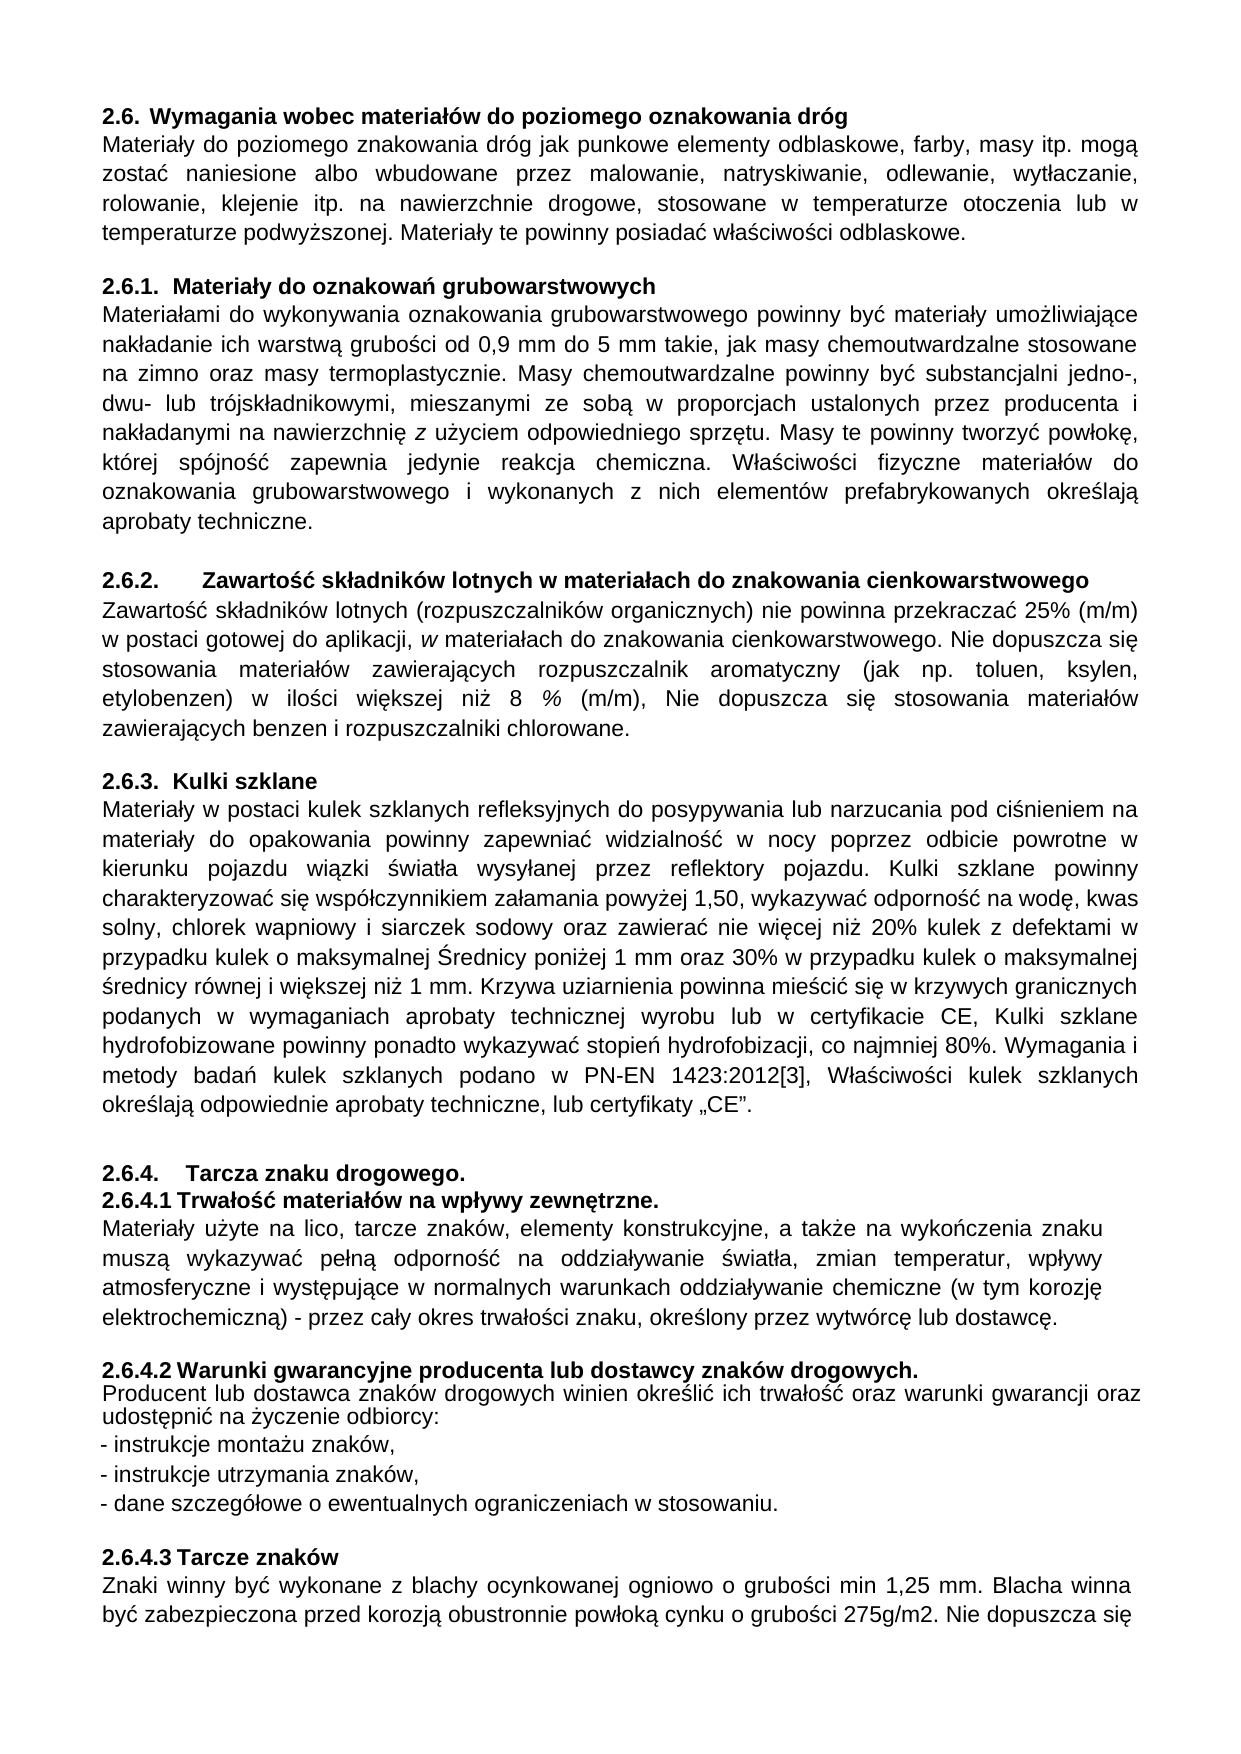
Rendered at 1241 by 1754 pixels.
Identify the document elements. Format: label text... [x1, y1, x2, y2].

subtitle Warunki gwarancyjne producenta lub dostawcy znaków drogowych. [102, 1360, 1143, 1383]
text - dane szczegółowe o ewentualnych ograniczeniach w stosowaniu. [100, 1488, 1143, 1517]
subtitle Tarcze znaków [102, 1547, 1143, 1570]
text Materiały użyte na lico, tarcze znaków, elementy konstrukcyjne, a także na wykończenia znaku muszą wykazywać pełną odporność na oddziaływanie światła, zmian temperatur, wpływy atmosferyczne i występujące w normalnych warunkach oddziaływanie chemiczne (w tym korozję elektrochemiczną) - przez cały okres trwałości znaku, określony przez wytwórcę lub dostawcę. [102, 1213, 1103, 1331]
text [102, 1570, 1133, 1629]
subtitle Tarcza znaku drogowego. [102, 1148, 1143, 1190]
text - instrukcje utrzymania znaków, [100, 1458, 1143, 1488]
subtitle Wymagania wobec materiałów do poziomego oznakowania dróg [102, 106, 1143, 129]
subtitle Trwałość materiałów na wpływy zewnętrzne. [102, 1190, 1143, 1213]
text Materiały w postaci kulek szklanych refleksyjnych do posypywania lub narzucania pod ciśnieniem na materiały do opakowania powinny zapewniać widzialność w nocy poprzez odbicie powrotne w kierunku pojazdu wiązki światła wysyłanej przez reflektory pojazdu. Kulki szklane powinny charakteryzować się współczynnikiem załamania powyżej 1,50, wykazywać odporność na wodę, kwas solny, chlorek wapniowy i siarczek sodowy oraz zawierać nie więcej niż 20% kulek z defektami w przypadku kulek o maksymalnej Średnicy poniżej 1 mm oraz 30% w przypadku kulek o maksymalnej średnicy równej i większej niż 1 mm. Krzywa uziarnienia powinna mieścić się w krzywych granicznych podanych w wymaganiach aprobaty technicznej wyrobu lub w certyfikacie CE, Kulki szklane hydrofobizowane powinny ponadto wykazywać stopień hydrofobizacji, co najmniej 80%. Wymagania i metody badań kulek szklanych podano w PN-EN 1423:2012[3], Właściwości kulek szklanych określają odpowiednie aprobaty techniczne, lub certyfikaty „CE”. [102, 794, 1139, 1118]
text Materiałami do wykonywania oznakowania grubowarstwowego powinny być materiały umożliwiające nakładanie ich warstwą grubości od 0,9 mm do 5 mm takie, jak masy chemoutwardzalne stosowane na zimno oraz masy termoplastycznie. Masy chemoutwardzalne powinny być substancjalni jedno-, dwu- lub trójskładnikowymi, mieszanymi ze sobą w proporcjach ustalonych przez producenta i nakładanymi na nawierzchnię z użyciem odpowiedniego sprzętu. Masy te powinny tworzyć powłokę, której spójność zapewnia jedynie reakcja chemiczna. Właściwości fizyczne materiałów do oznakowania grubowarstwowego i wykonanych z nich elementów prefabrykowanych określają aprobaty techniczne. [102, 299, 1139, 535]
subtitle Materiały do oznakowań grubowarstwowych [102, 276, 1143, 299]
text - instrukcje montażu znaków, [100, 1429, 1143, 1458]
text Materiały do poziomego znakowania dróg jak punkowe elementy odblaskowe, farby, masy itp. mogą zostać naniesione albo wbudowane przez malowanie, natryskiwanie, odlewanie, wytłaczanie, rolowanie, klejenie itp. na nawierzchnie drogowe, stosowane w temperaturze otoczenia lub w temperaturze podwyższonej. Materiały te powinny posiadać właściwości odblaskowe. [102, 129, 1139, 247]
subtitle Kulki szklane [102, 771, 1143, 794]
text Producent lub dostawca znaków drogowych winien określić ich trwałość oraz warunki gwarancji oraz udostępnić na życzenie odbiorcy: [102, 1383, 1143, 1429]
text Zawartość składników lotnych (rozpuszczalników organicznych) nie powinna przekraczać 25% (m/m) w postaci gotowej do aplikacji, w materiałach do znakowania cienkowarstwowego. Nie dopuszcza się stosowania materiałów zawierających rozpuszczalnik aromatyczny (jak np. toluen, ksylen, etylobenzen) w ilości większej niż 8 % (m/m), Nie dopuszcza się stosowania materiałów zawierających benzen i rozpuszczalniki chlorowane. [102, 594, 1139, 742]
subtitle Zawartość składników lotnych w materiałach do znakowania cienkowarstwowego [102, 564, 1139, 594]
